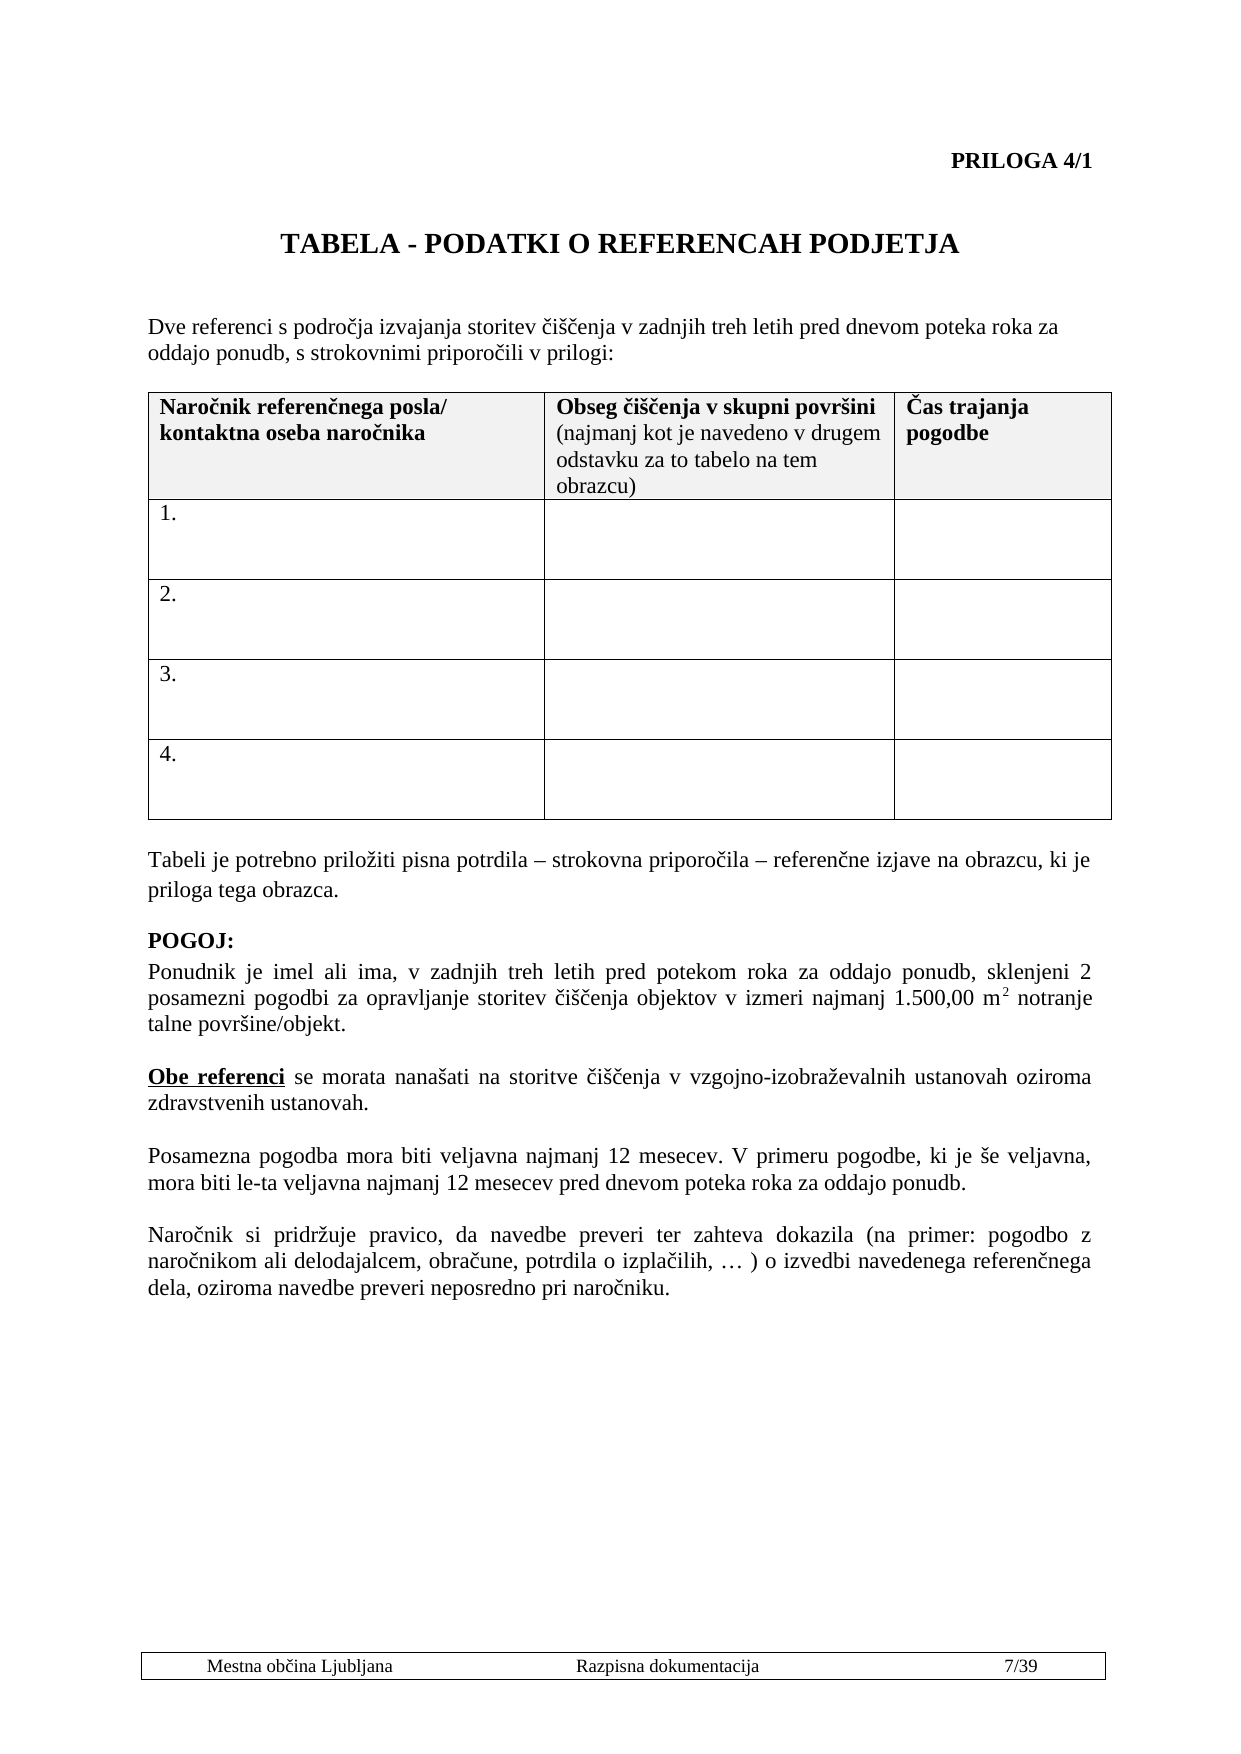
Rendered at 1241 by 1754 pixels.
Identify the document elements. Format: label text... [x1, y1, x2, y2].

table_header Čas trajanja pogodbe [895, 393, 1111, 498]
text TABELA - PODATKI O REFERENCAH PODJETJA [148, 227, 1093, 260]
table_header Obseg čiščenja v skupni površini (najmanj kot je navedeno v drugem odstavku za to tabelo na tem obrazcu) [545, 393, 894, 498]
text Naročnik si pridržuje pravico, da navedbe preveri ter zahteva dokazila (na primer: pogodbo z naročnikom ali delodajalcem, obračune, potrdila o izplačilih, … ) o izvedbi navedenega referenčnega dela, oziroma navedbe preveri neposredno pri naročniku. [148, 1221, 1093, 1300]
table_cell [545, 660, 894, 739]
table_header Naročnik referenčnega posla/ kontaktna oseba naročnika [149, 393, 544, 498]
text PRILOGA 4/1 [148, 148, 1093, 174]
table_cell [545, 740, 894, 819]
table_cell 2. [149, 580, 544, 659]
text Posamezna pogodba mora biti veljavna najmanj 12 mesecev. V primeru pogodbe, ki je še veljavna, mora biti le-ta veljavna najmanj 12 mesecev pred dnevom poteka roka za oddajo ponudb. [148, 1142, 1093, 1195]
table_cell 3. [149, 660, 544, 739]
table_cell [545, 500, 894, 578]
text Obe referenci se morata nanašati na storitve čiščenja v vzgojno-izobraževalnih ustanovah oziroma zdravstvenih ustanovah. [148, 1063, 1093, 1116]
table_cell 1. [149, 500, 544, 578]
table_cell [545, 580, 894, 659]
text Ponudnik je imel ali ima, v zadnjih treh letih pred potekom roka za oddajo ponudb, sklenjeni 2 posamezni pogodbi za opravljanje storitev čiščenja objektov v izmeri najmanj 1.500,00 m2 notranje talne površine/objekt. [148, 958, 1093, 1037]
text Tabeli je potrebno priložiti pisna potrdila – strokovna priporočila – referenčne izjave na obrazcu, ki je priloga tega obrazca. [148, 846, 1093, 903]
text Dve referenci s področja izvajanja storitev čiščenja v zadnjih treh letih pred dnevom poteka roka za oddajo ponudb, s strokovnimi priporočili v prilogi: [148, 313, 1093, 366]
table_cell [895, 740, 1111, 819]
table_cell [895, 580, 1111, 659]
table_cell [895, 660, 1111, 739]
text POGOJ: [148, 927, 1093, 954]
table_cell [895, 500, 1111, 578]
table_cell 4. [149, 740, 544, 819]
